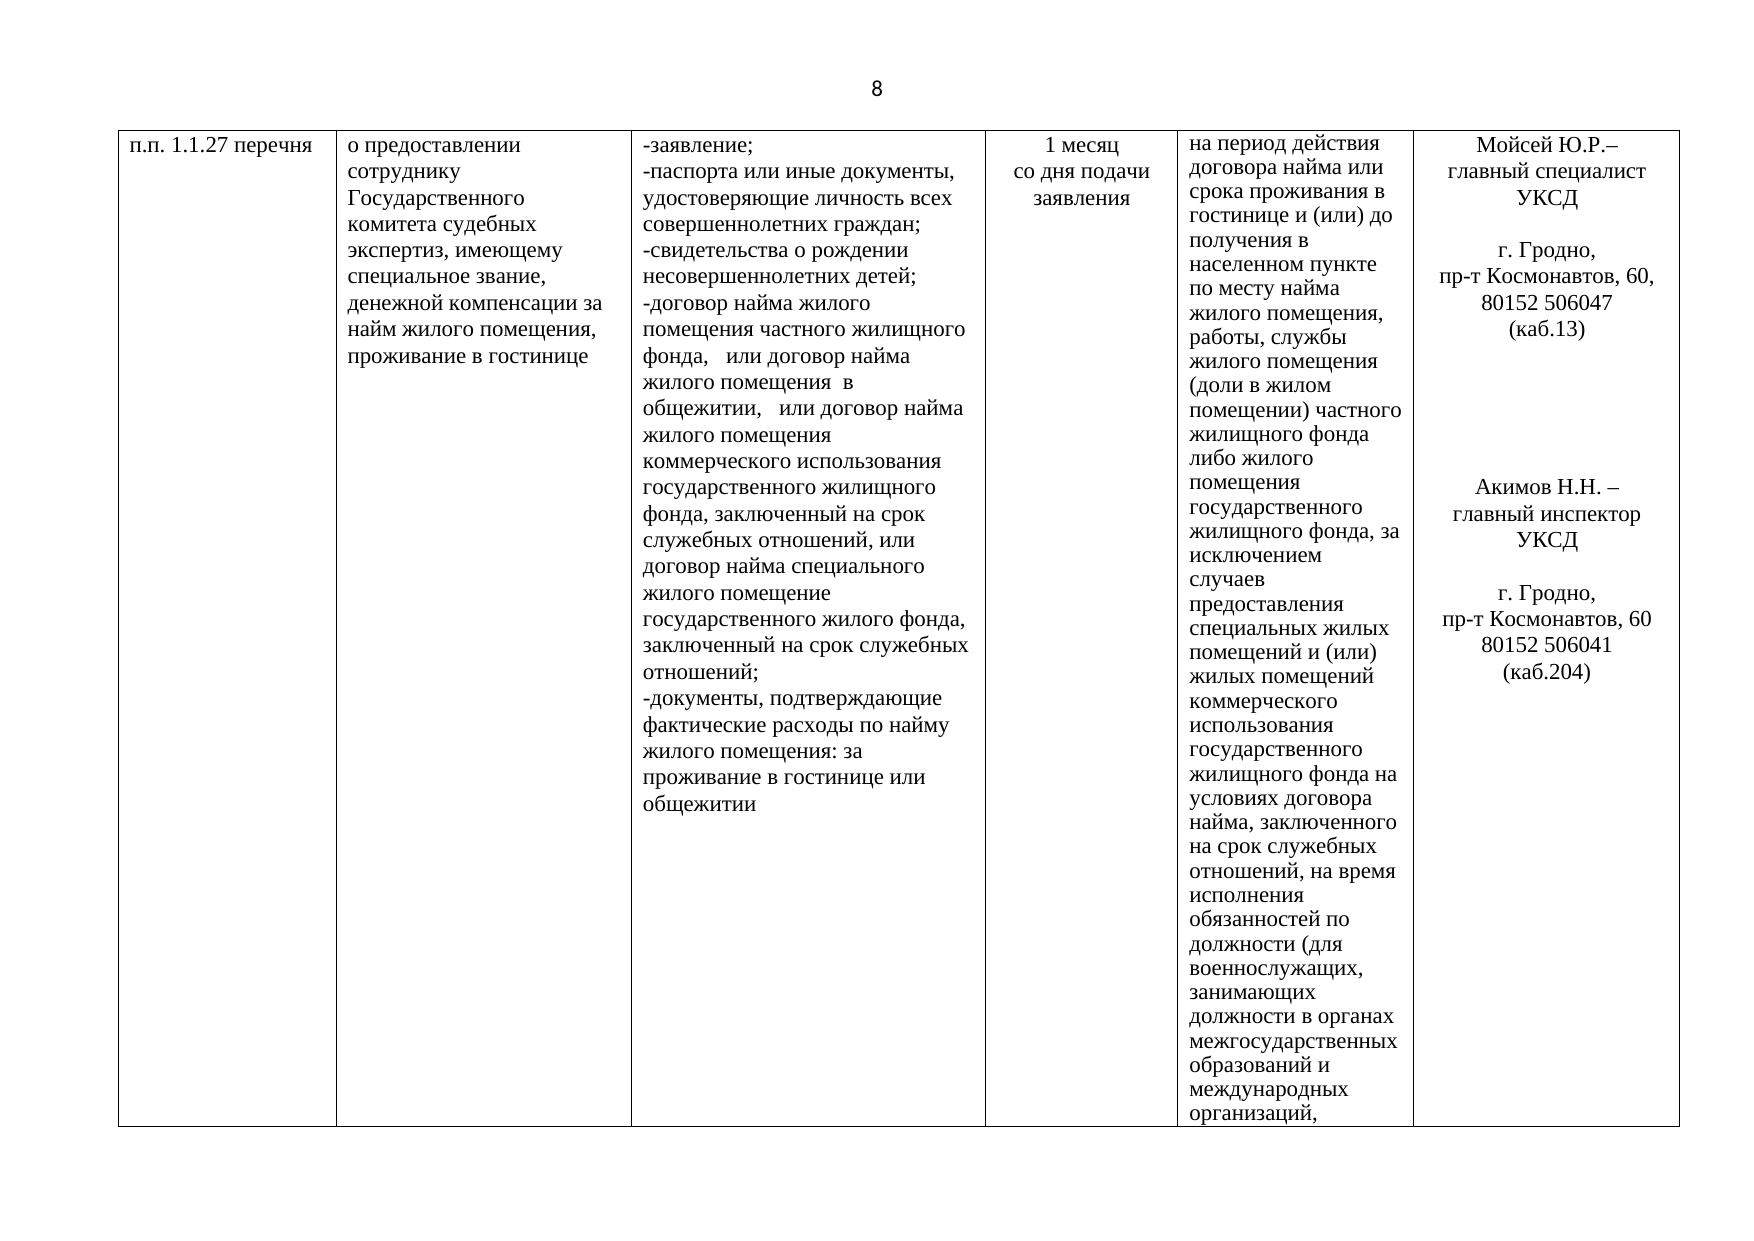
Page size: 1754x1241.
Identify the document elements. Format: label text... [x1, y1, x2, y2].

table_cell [1178, 131, 1413, 1126]
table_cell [986, 131, 1177, 1126]
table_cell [632, 131, 985, 1126]
table_cell п.п. 1.1.27 перечня [119, 131, 336, 1126]
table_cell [1414, 131, 1679, 1126]
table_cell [337, 131, 631, 1126]
